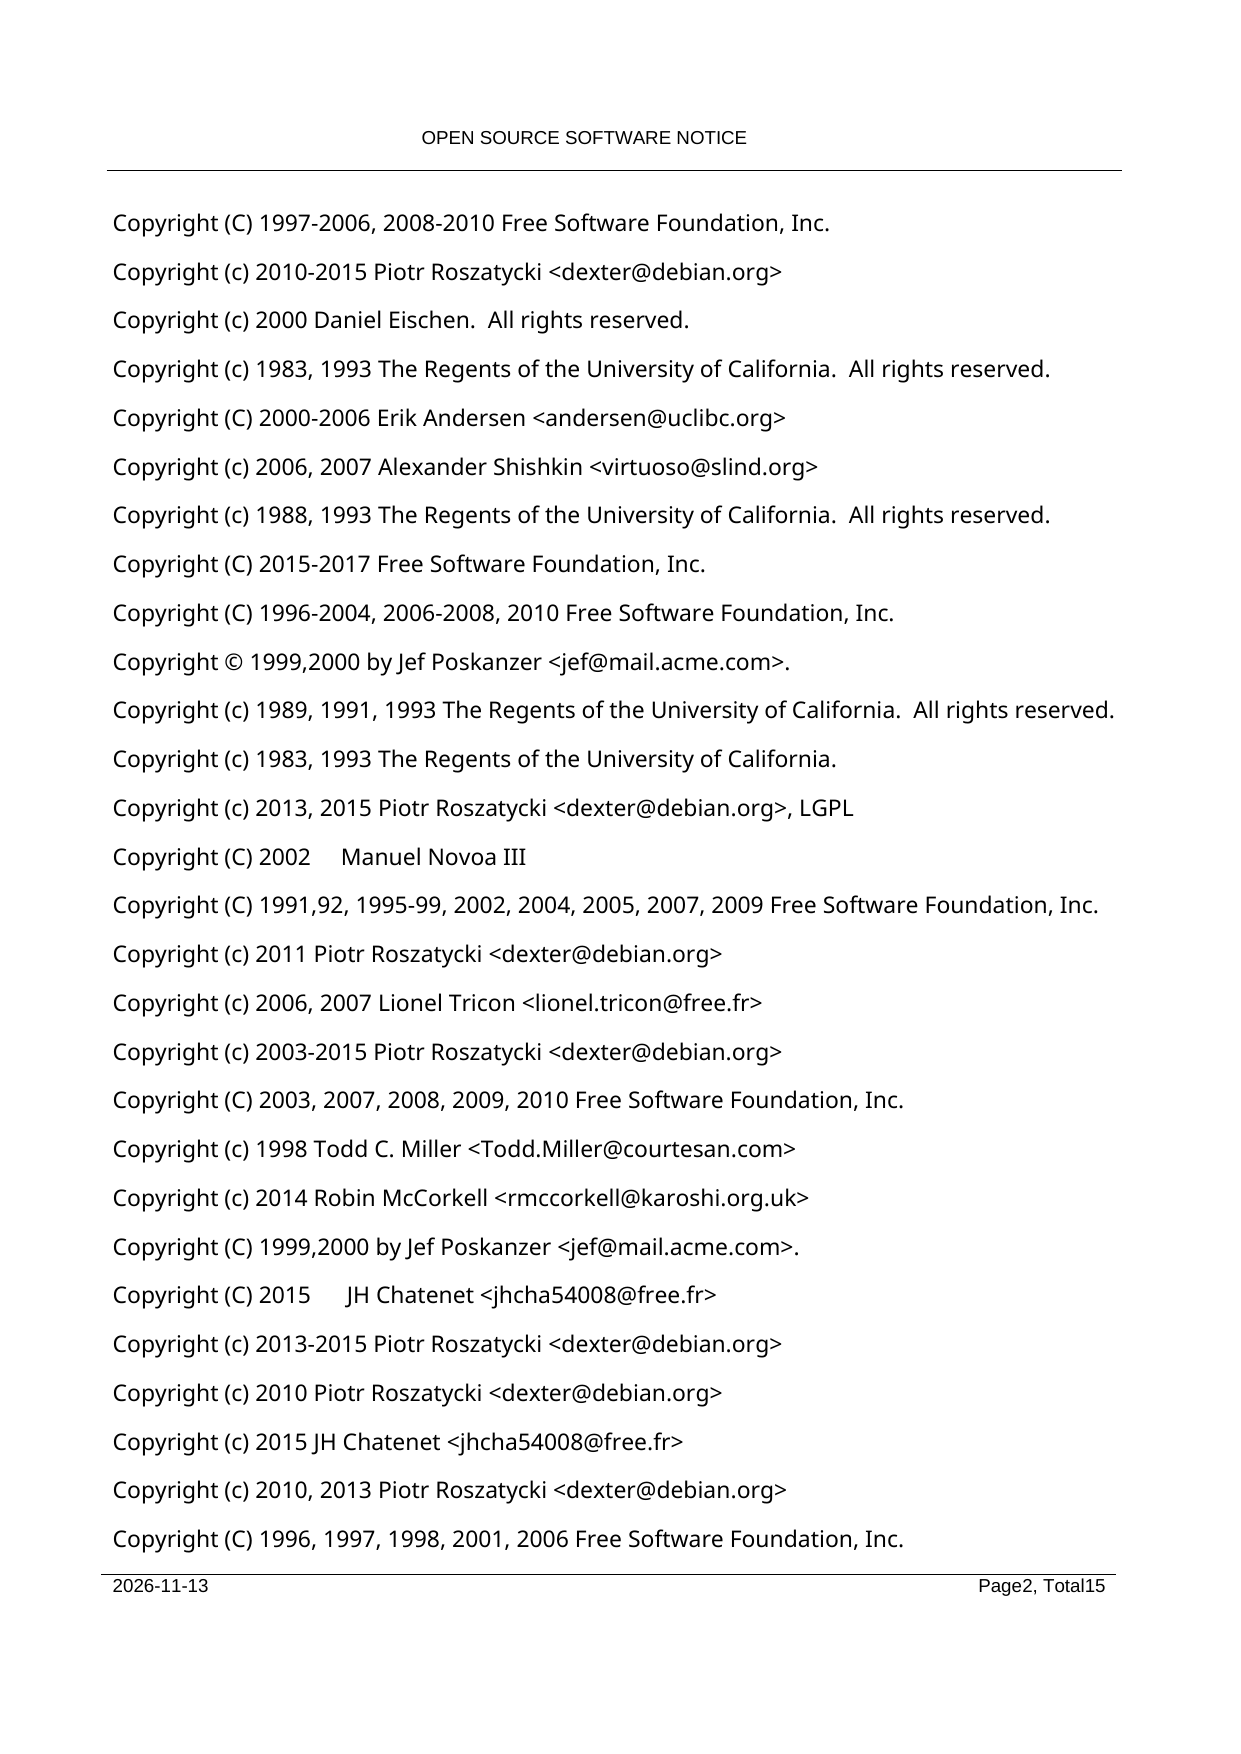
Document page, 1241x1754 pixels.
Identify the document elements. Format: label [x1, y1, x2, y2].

text [112, 206, 1128, 1555]
